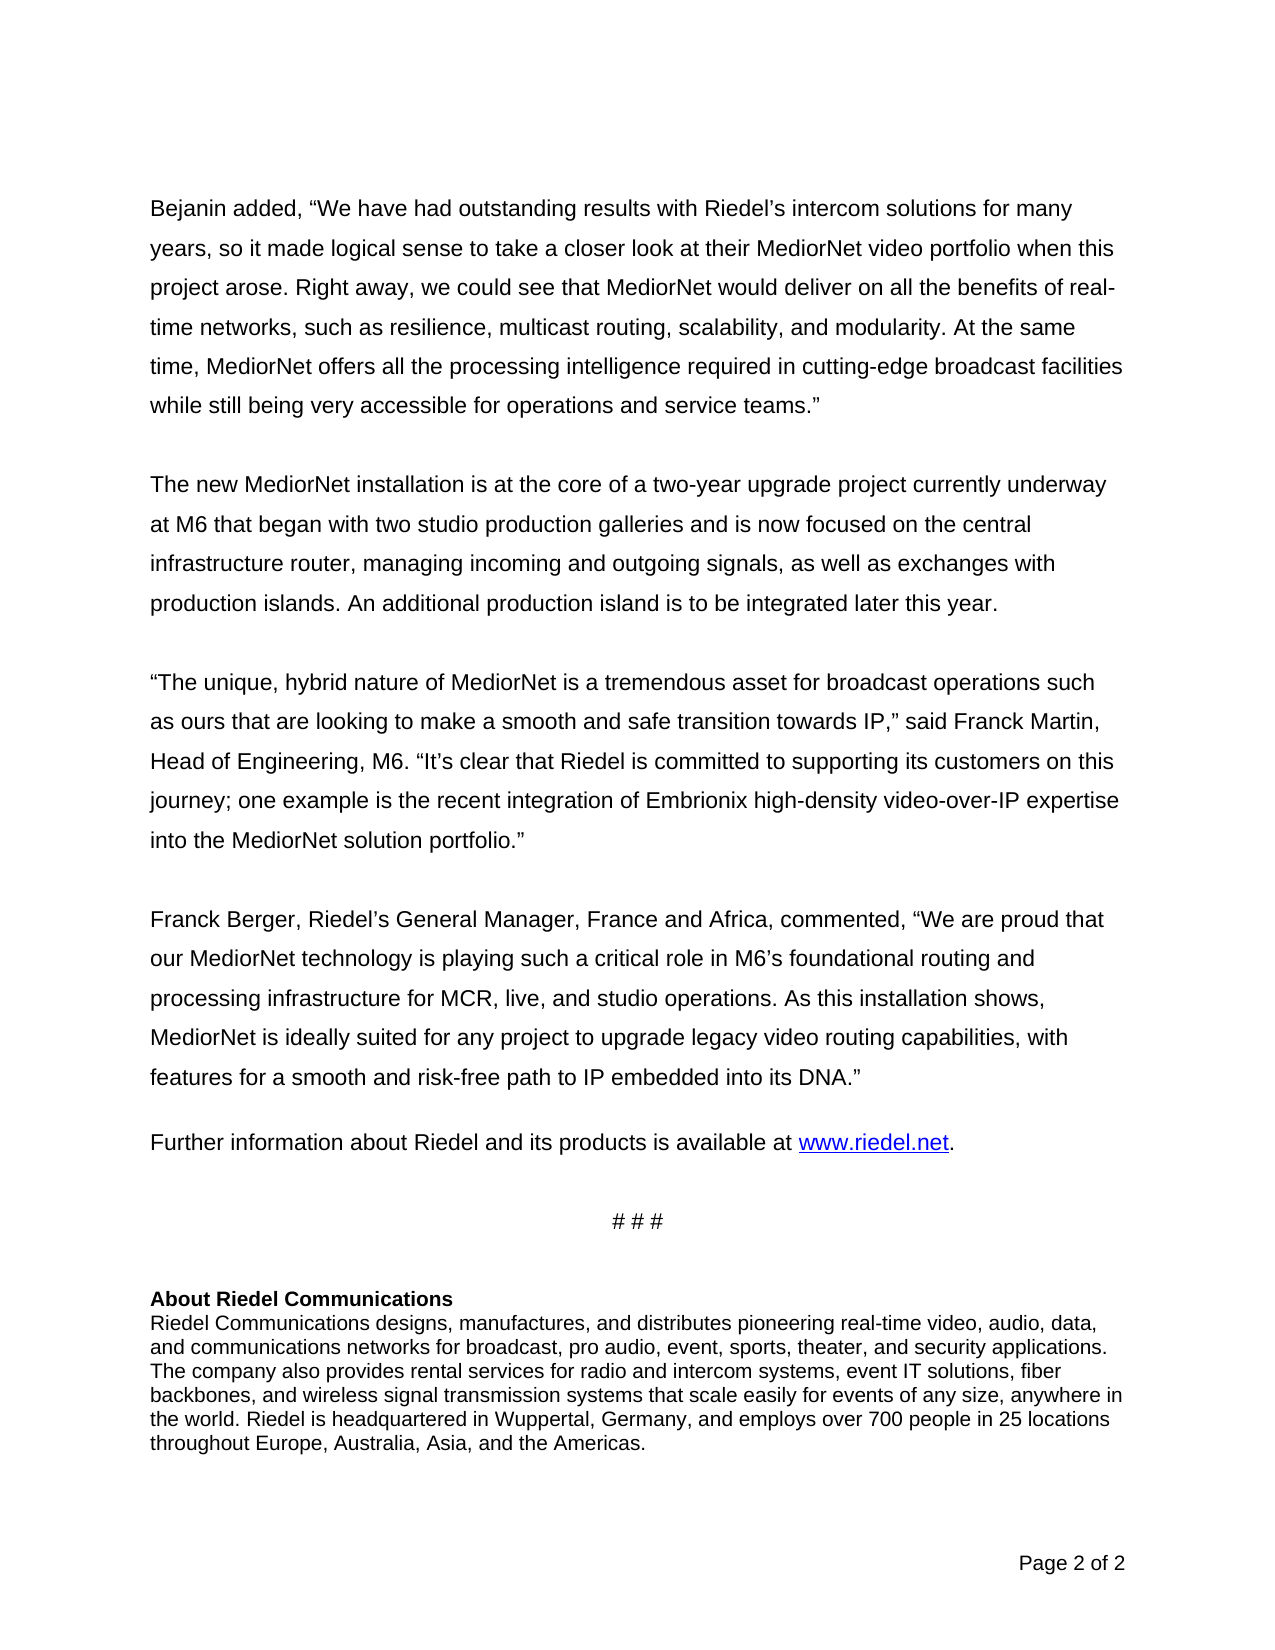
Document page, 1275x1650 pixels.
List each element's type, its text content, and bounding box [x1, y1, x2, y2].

text Franck Berger, Riedel’s General Manager, France and Africa, commented, “We are proud that our MediorNet technology is playing such a critical role in M6’s foundational routing and processing infrastructure for MCR, live, and studio operations. As this installation shows, MediorNet is ideally suited for any project to upgrade legacy video routing capabilities, with features for a smooth and risk-free path to IP embedded into its DNA.” [150, 906, 1125, 1090]
text # # # [150, 1208, 1125, 1235]
text Further information about Riedel and its products is available at www.riedel.net. [150, 1129, 1125, 1156]
text “The unique, hybrid nature of MediorNet is a tremendous asset for broadcast operations such as ours that are looking to make a smooth and safe transition towards IP,” said Franck Martin, Head of Engineering, M6. “It’s clear that Riedel is committed to supporting its customers on this journey; one example is the recent integration of Embrionix high-density video-over-IP expertise into the MediorNet solution portfolio.” [150, 669, 1125, 853]
text Bejanin added, “We have had outstanding results with Riedel’s intercom solutions for many years, so it made logical sense to take a closer look at their MediorNet video portfolio when this project arose. Right away, we could see that MediorNet would deliver on all the benefits of real-time networks, such as resilience, multicast routing, scalability, and modularity. At the same time, MediorNet offers all the processing intelligence required in cutting-edge broadcast facilities while still being very accessible for operations and service teams.” [150, 195, 1125, 419]
text About Riedel Communications Riedel Communications designs, manufactures, and distributes pioneering real-time video, audio, data, and communications networks for broadcast, pro audio, event, sports, theater, and security applications. The company also provides rental services for radio and intercom systems, event IT solutions, fiber backbones, and wireless signal transmission systems that scale easily for events of any size, anywhere in the world. Riedel is headquartered in Wuppertal, Germany, and employs over 700 people in 25 locations throughout Europe, Australia, Asia, and the Americas. [150, 1287, 1125, 1455]
text The new MediorNet installation is at the core of a two-year upgrade project currently underway at M6 that began with two studio production galleries and is now focused on the central infrastructure router, managing incoming and outgoing signals, as well as exchanges with production islands. An additional production island is to be integrated later this year. [150, 471, 1125, 616]
